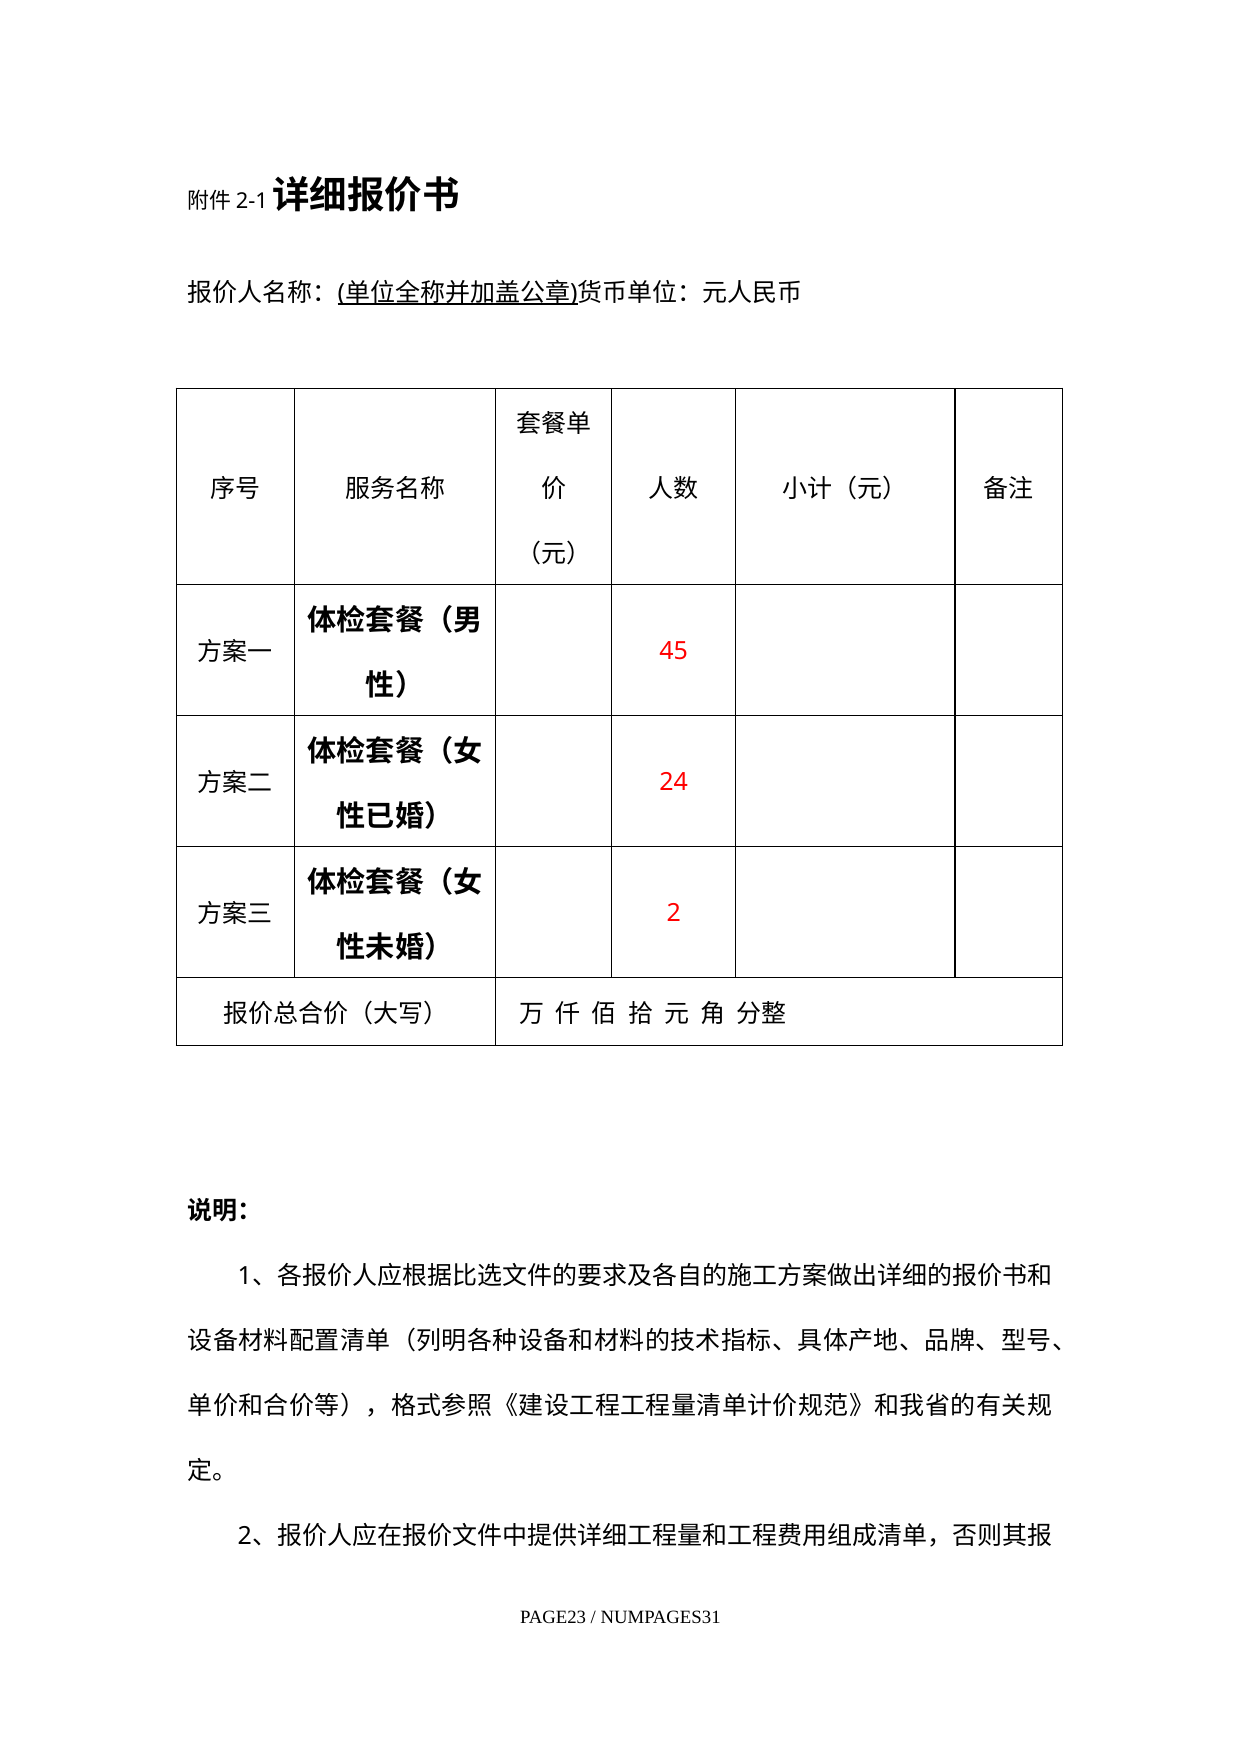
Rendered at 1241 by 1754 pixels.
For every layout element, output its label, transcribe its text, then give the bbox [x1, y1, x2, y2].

text 说明： [187, 1176, 1053, 1241]
table_cell [736, 585, 954, 715]
table_cell [736, 716, 954, 846]
table_cell 报价总合价（大写） [177, 978, 495, 1045]
table_cell [496, 716, 611, 846]
table_cell 方案二 [177, 716, 294, 846]
table_cell [956, 847, 1062, 977]
table_cell 方案一 [177, 585, 294, 715]
table_cell [496, 585, 611, 715]
text 附件2-1详细报价书 [187, 160, 1053, 225]
table_cell 24 [612, 716, 735, 846]
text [187, 1501, 1053, 1566]
table_cell [956, 585, 1062, 715]
table_cell [956, 716, 1062, 846]
table_header 人数 [612, 389, 735, 584]
table_cell 万 仟 佰 拾 元 角 分整 [496, 978, 1062, 1045]
table_cell [496, 847, 611, 977]
table_cell 体检套餐（男性） [295, 585, 495, 715]
table_cell 方案三 [177, 847, 294, 977]
table_cell 体检套餐（女性未婚） [295, 847, 495, 977]
table_header 小计（元） [736, 389, 954, 584]
table_cell 45 [612, 585, 735, 715]
table_cell [736, 847, 954, 977]
table_cell 2 [612, 847, 735, 977]
text 报价人名称：(单位全称并加盖公章)货币单位：元人民币 [187, 258, 1053, 323]
table_cell 体检套餐（女性已婚） [295, 716, 495, 846]
table_header 序号 [177, 389, 294, 584]
table_header 套餐单价（元） [496, 389, 611, 584]
table_header 备注 [956, 389, 1062, 584]
text 1、各报价人应根据比选文件的要求及各自的施工方案做出详细的报价书和设备材料配置清单（列明各种设备和材料的技术指标、具体产地、品牌、型号、单价和合价等），格式参照《建设工程工程量清单计价规范》和我省的有关规定。 [187, 1241, 1053, 1501]
table_header 服务名称 [295, 389, 495, 584]
